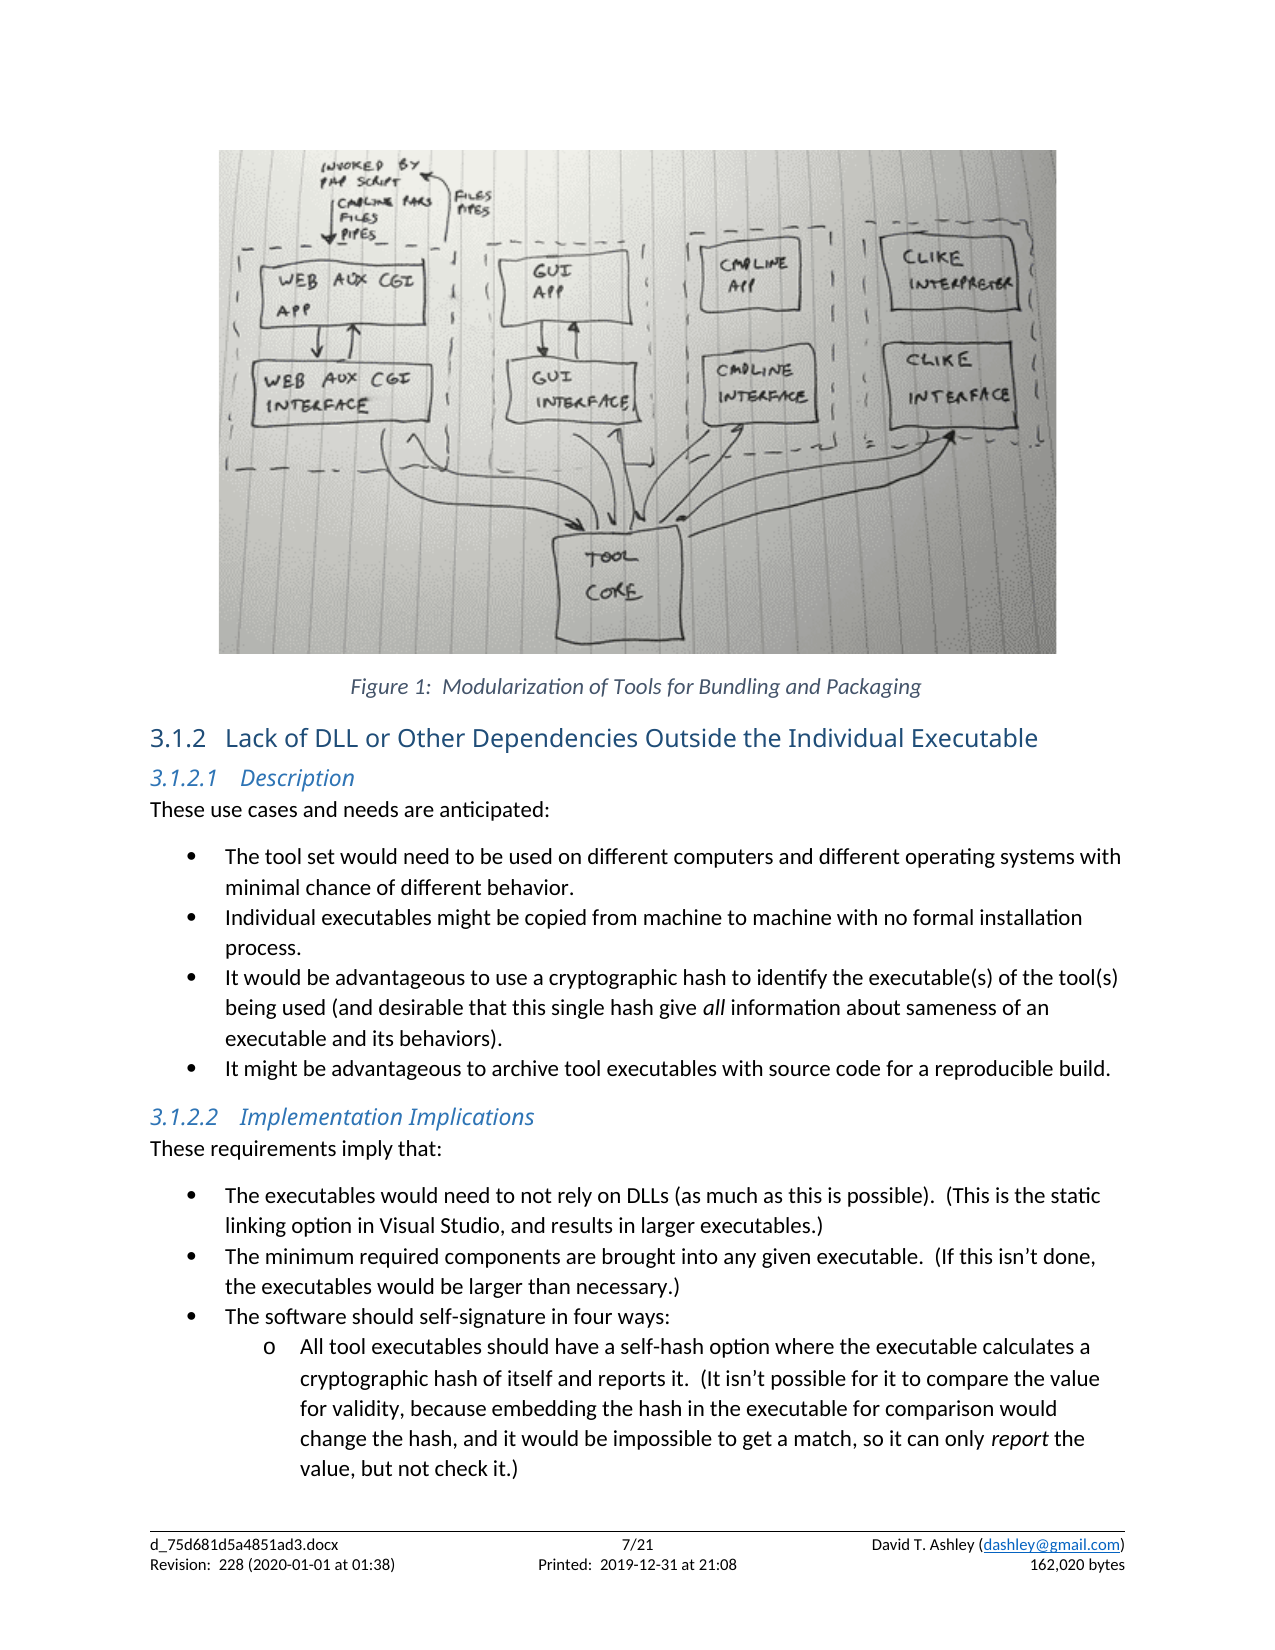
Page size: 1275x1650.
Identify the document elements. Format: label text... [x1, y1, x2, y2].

list The minimum required components are brought into any given executable. (If this isn’t done, the executables would be larger than necessary.) [187, 1242, 1125, 1300]
list The executables would need to not rely on DLLs (as much as this is possible). (This is the static linking option in Visual Studio, and results in larger executables.) [187, 1181, 1125, 1239]
subtitle Lack of DLL or Other Dependencies Outside the Individual Executable [150, 721, 1125, 755]
list It would be advantageous to use a cryptographic hash to identify the executable(s) of the tool(s) being used (and desirable that this single hash give all information about sameness of an executable and its behaviors). [187, 963, 1125, 1052]
list It might be advantageous to archive tool executables with source code for a reproducible build. [187, 1054, 1125, 1082]
text These use cases and needs are anticipated: [150, 796, 1125, 823]
picture [218, 150, 1057, 654]
subtitle Implementation Implications [150, 1101, 1125, 1132]
list The tool set would need to be used on different computers and different operating systems with minimal chance of different behavior. [187, 842, 1125, 901]
list All tool executables should have a self-hash option where the executable calculates a cryptographic hash of itself and reports it. (It isn’t possible for it to compare the value for validity, because embedding the hash in the executable for comparison would change the hash, and it would be impossible to get a match, so it can only report the value, but not check it.) [262, 1332, 1125, 1482]
text These requirements imply that: [150, 1134, 1125, 1162]
list Individual executables might be copied from machine to machine with no formal installation process. [187, 903, 1125, 961]
text Figure 1: Modularization of Tools for Bundling and Packaging [150, 672, 1125, 700]
subtitle Description [150, 762, 1125, 793]
list The software should self-signature in four ways: [187, 1302, 1125, 1330]
